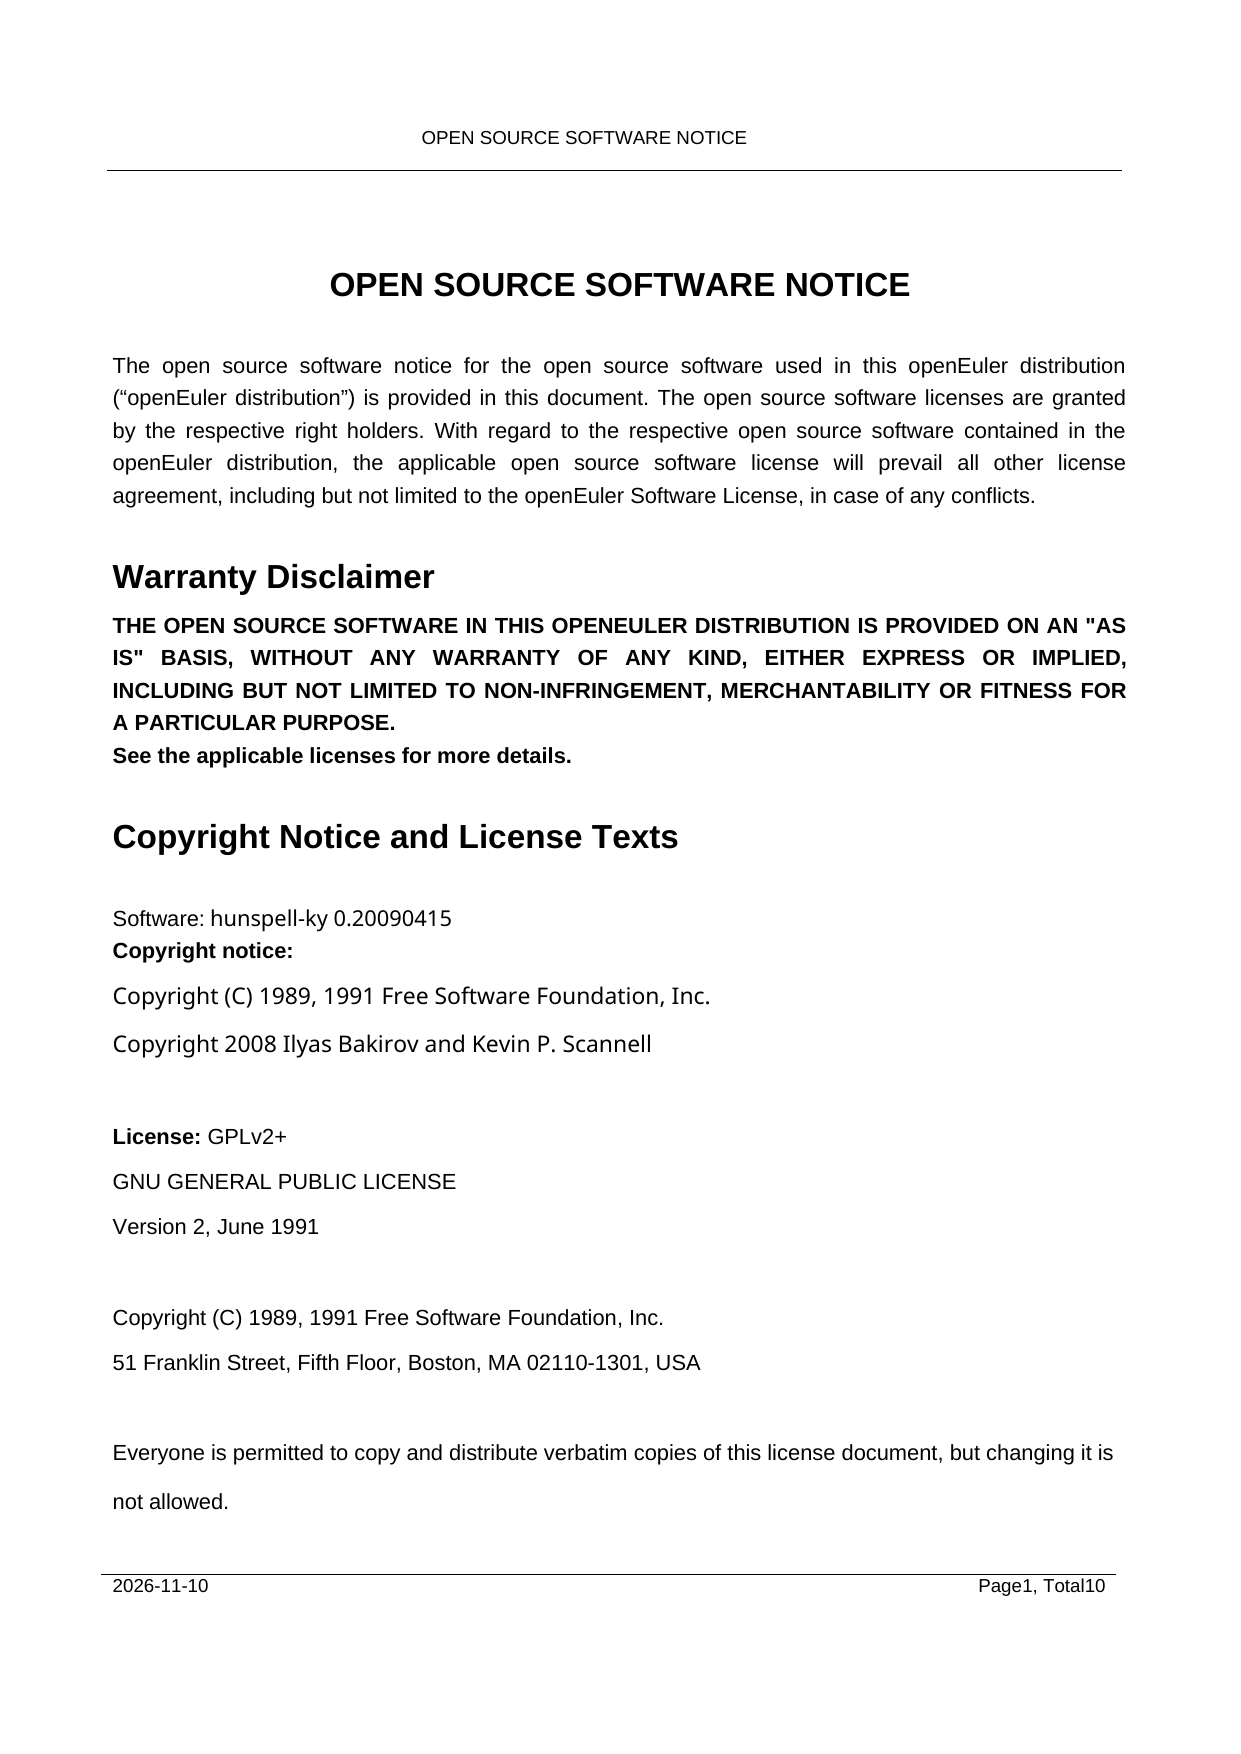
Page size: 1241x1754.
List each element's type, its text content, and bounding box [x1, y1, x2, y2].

text Copyright notice: [112, 934, 1128, 966]
text Copyright 2008 Ilyas Bakirov and Kevin P. Scannell [112, 1027, 1128, 1060]
text Copyright (C) 1989, 1991 Free Software Foundation, Inc. [112, 1301, 1128, 1333]
text GNU GENERAL PUBLIC LICENSE [112, 1166, 1128, 1198]
text The open source software notice for the open source software used in this openEuler distribution (“openEuler distribution”) is provided in this document. The open source software licenses are granted by the respective right holders. With regard to the respective open source software contained in the openEuler distribution, the applicable open source software license will prevail all other license agreement, including but not limited to the openEuler Software License, in case of any conflicts. [112, 349, 1128, 511]
text Copyright (C) 1989, 1991 Free Software Foundation, Inc. [112, 979, 1128, 1012]
text License: GPLv2+ [112, 1120, 1128, 1153]
text Version 2, June 1991 [112, 1211, 1128, 1243]
text Warranty Disclaimer [112, 544, 1128, 609]
text OPEN SOURCE SOFTWARE NOTICE [112, 251, 1128, 316]
text Copyright Notice and License Texts [112, 804, 1128, 869]
text 51 Franklin Street, Fifth Floor, Boston, MA 02110-1301, USA [112, 1346, 1128, 1378]
text Software: hunspell-ky 0.20090415 [112, 901, 1128, 934]
text THE OPEN SOURCE SOFTWARE IN THIS OPENEULER DISTRIBUTION IS PROVIDED ON AN "AS IS" BASIS, WITHOUT ANY WARRANTY OF ANY KIND, EITHER EXPRESS OR IMPLIED, INCLUDING BUT NOT LIMITED TO NON-INFRINGEMENT, MERCHANTABILITY OR FITNESS FOR A PARTICULAR PURPOSE. See the applicable licenses for more details. [112, 609, 1128, 771]
text Everyone is permitted to copy and distribute verbatim copies of this license document, but changing it is not allowed. [112, 1436, 1128, 1517]
